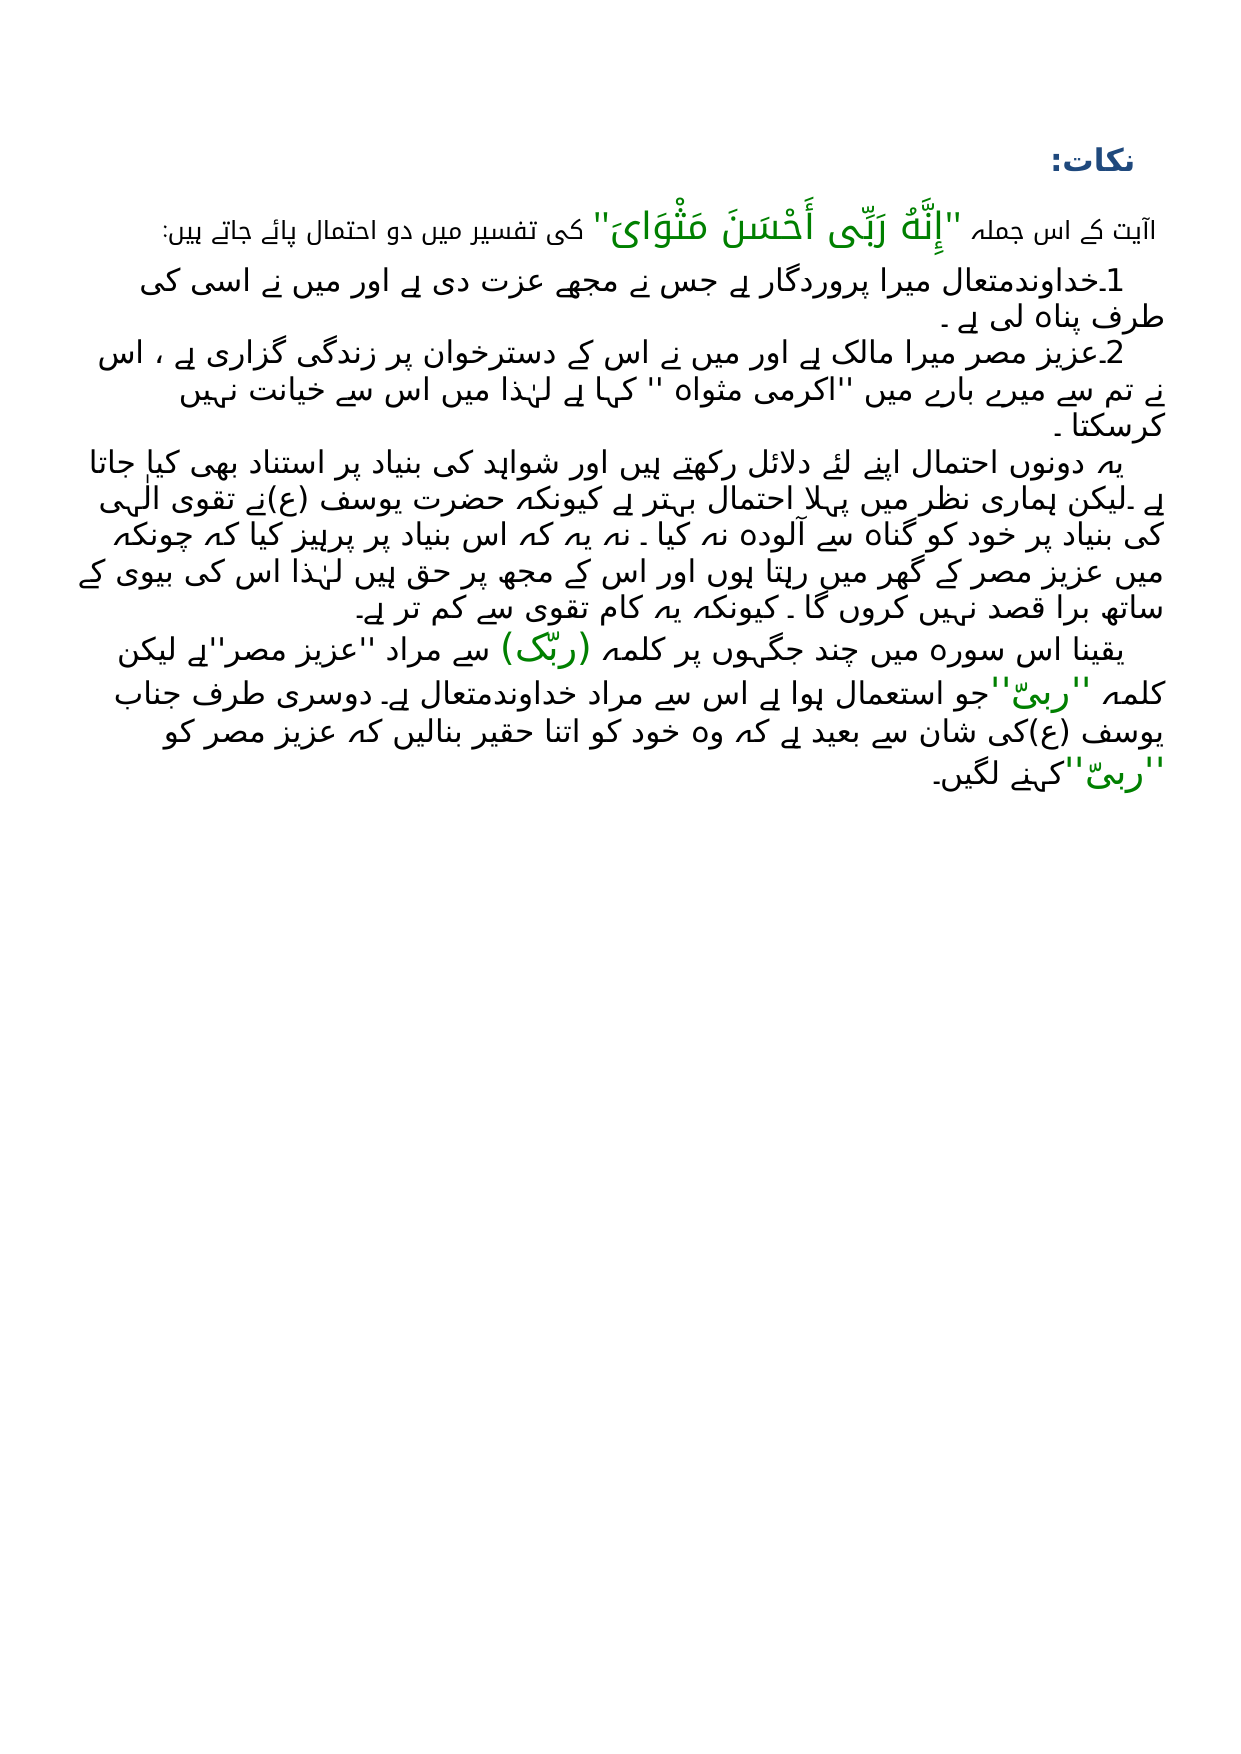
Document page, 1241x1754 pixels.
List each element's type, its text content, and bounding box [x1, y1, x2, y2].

subtitle نکات: [75, 142, 1165, 178]
text یہ دونوں احتمال اپنے لئے دلائل رکھتے ہیں اور شواہد کی بنیاد پر استناد بھی کیا جاتا ہے ۔لیکن ہماری نظر میں پہلا احتمال بہتر ہے کیونکہ حضرت یوسف (ع)نے تقوی الٰہی کی بنیاد پر خود کو گناہ سے آلودہ نہ کیا ۔ نہ یہ کہ اس بنیاد پر پرہیز کیا کہ چونکہ میں عزیز مصر کے گھر میں رہتا ہوں اور اس کے مجھ پر حق ہیں لہٰذا اس کی بیوی کے ساتھ برا قصد نہیں کروں گا ۔ کیونکہ یہ کام تقوی سے کم تر ہے۔ [75, 444, 1165, 626]
text 2۔عزیز مصر میرا مالک ہے اور میں نے اس کے دسترخوان پر زندگی گزاری ہے ، اس نے تم سے میرے بارے میں ''اکرمی مثواہ '' کہا ہے لہٰذا میں اس سے خیانت نہیں کرسکتا ۔ [75, 335, 1165, 444]
text 1۔خداوندمتعال میرا پروردگار ہے جس نے مجھے عزت دی ہے اور میں نے اسی کی طرف پناہ لی ہے ۔ [75, 262, 1165, 335]
text یقینا اس سورہ میں چند جگہوں پر کلمہ (ربّک) سے مراد ''عزیز مصر''ہے لیکن کلمہ ''ربیّ''جو استعمال ہوا ہے اس سے مراد خداوندمتعال ہے۔ دوسری طرف جناب یوسف (ع)کی شان سے بعید ہے کہ وہ خود کو اتنا حقیر بنالیں کہ عزیز مصر کو ''ربیّ''کہنے لگیں۔ [75, 626, 1165, 793]
text اآیت کے اس جملہ ''إِنَّهُ رَبِّی أَحْسَنَ مَثْوَایَ'' کی تفسیر میں دو احتمال پائے جاتے ہیں: [75, 191, 1165, 262]
